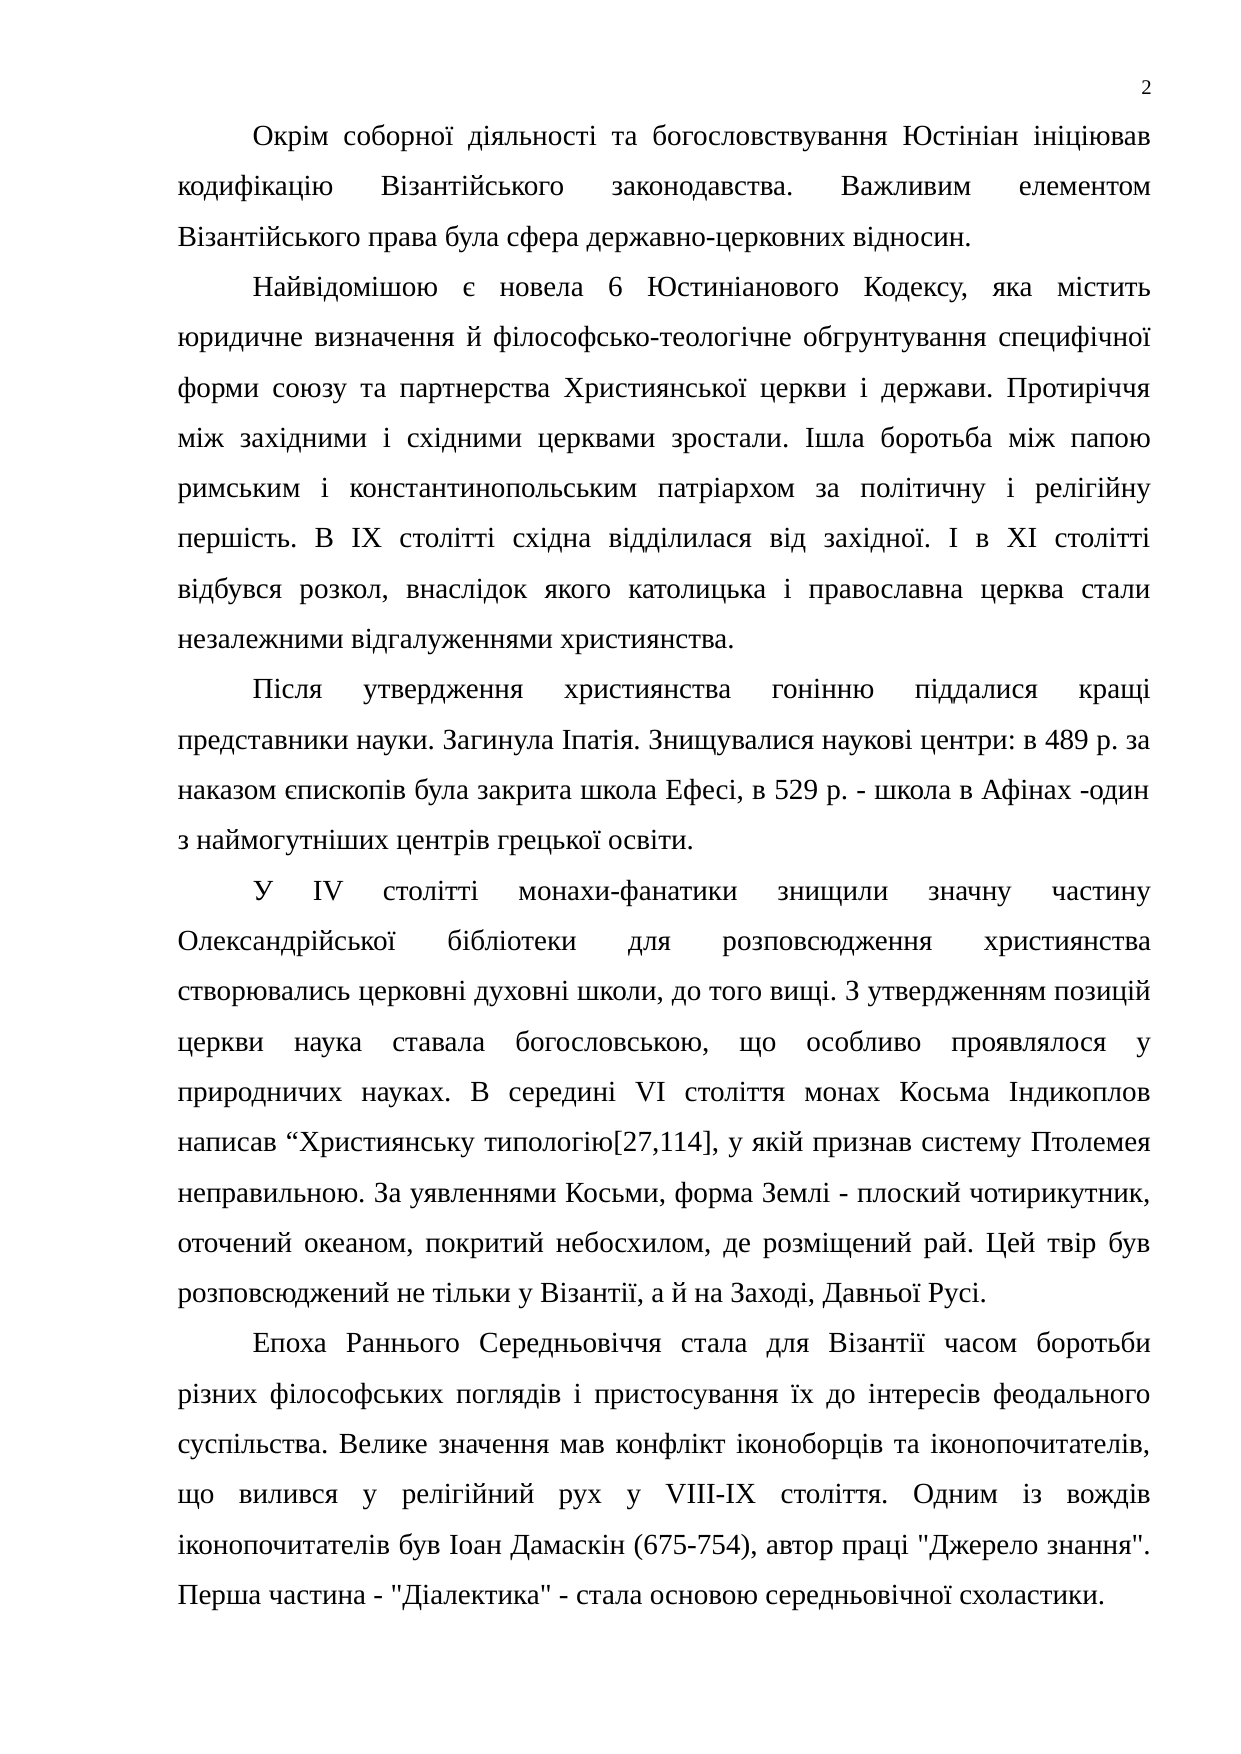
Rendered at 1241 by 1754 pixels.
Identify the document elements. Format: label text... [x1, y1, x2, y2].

text Найвідомішою є новела 6 Юстиніанового Кодексу, яка містить юридичне визначення й філософсько-теологічне обгрунтування специфічної форми союзу та партнерства Християнської церкви і держави. Протиріччя між західними і східними церквами зростали. Ішла боротьба між папою римським і константинопольським патріархом за політичну і релігійну першість. В ІХ столітті східна відділилася від західної. І в ХІ столітті відбувся розкол, внаслідок якого католицька і православна церква стали незалежними відгалуженнями християнства. [177, 269, 1152, 655]
text У IV столітті монахи-фанатики знищили значну частину Олександрійської бібліотеки для розповсюдження християнства створювались церковні духовні школи, до того вищі. З утвердженням позицій церкви наука ставала богословською, що особливо проявлялося у природничих науках. В середині VI століття монах Косьма Індикоплов написав “Християнську типологію[27,114], у якій признав систему Птолемея неправильною. За уявленнями Косьми, форма Землі - плоский чотирикутник, оточений океаном, покритий небосхилом, де розміщений рай. Цей твір був розповсюджений не тільки у Візантії, а й на Заході, Давньої Русі. [177, 873, 1152, 1309]
text Епоха Раннього Середньовіччя стала для Візантії часом боротьби різних філософських поглядів і пристосування їх до інтересів феодального суспільства. Велике значення мав конфлікт іконоборців та іконопочитателів, що вилився у релігійний рух у VIII-IX століття. Одним із вождів іконопочитателів був Іоан Дамаскін (675-754), автор праці "Джерело знання". Перша частина - "Діалектика" - стала основою середньовічної схоластики. [177, 1326, 1152, 1611]
text Окрім соборної діяльності та богословствування Юстініан ініціював кодифікацію Візантійського законодавства. Важливим елементом Візантійського права була сфера державно-церковних відносин. [177, 118, 1152, 252]
text Після утвердження християнства гонінню піддалися кращі представники науки. Загинула Іпатія. Знищувалися наукові центри: в 489 р. за наказом єпископів була закрита школа Ефесі, в 529 р. - школа в Афінах -один з наймогутніших центрів грецької освіти. [177, 672, 1152, 856]
